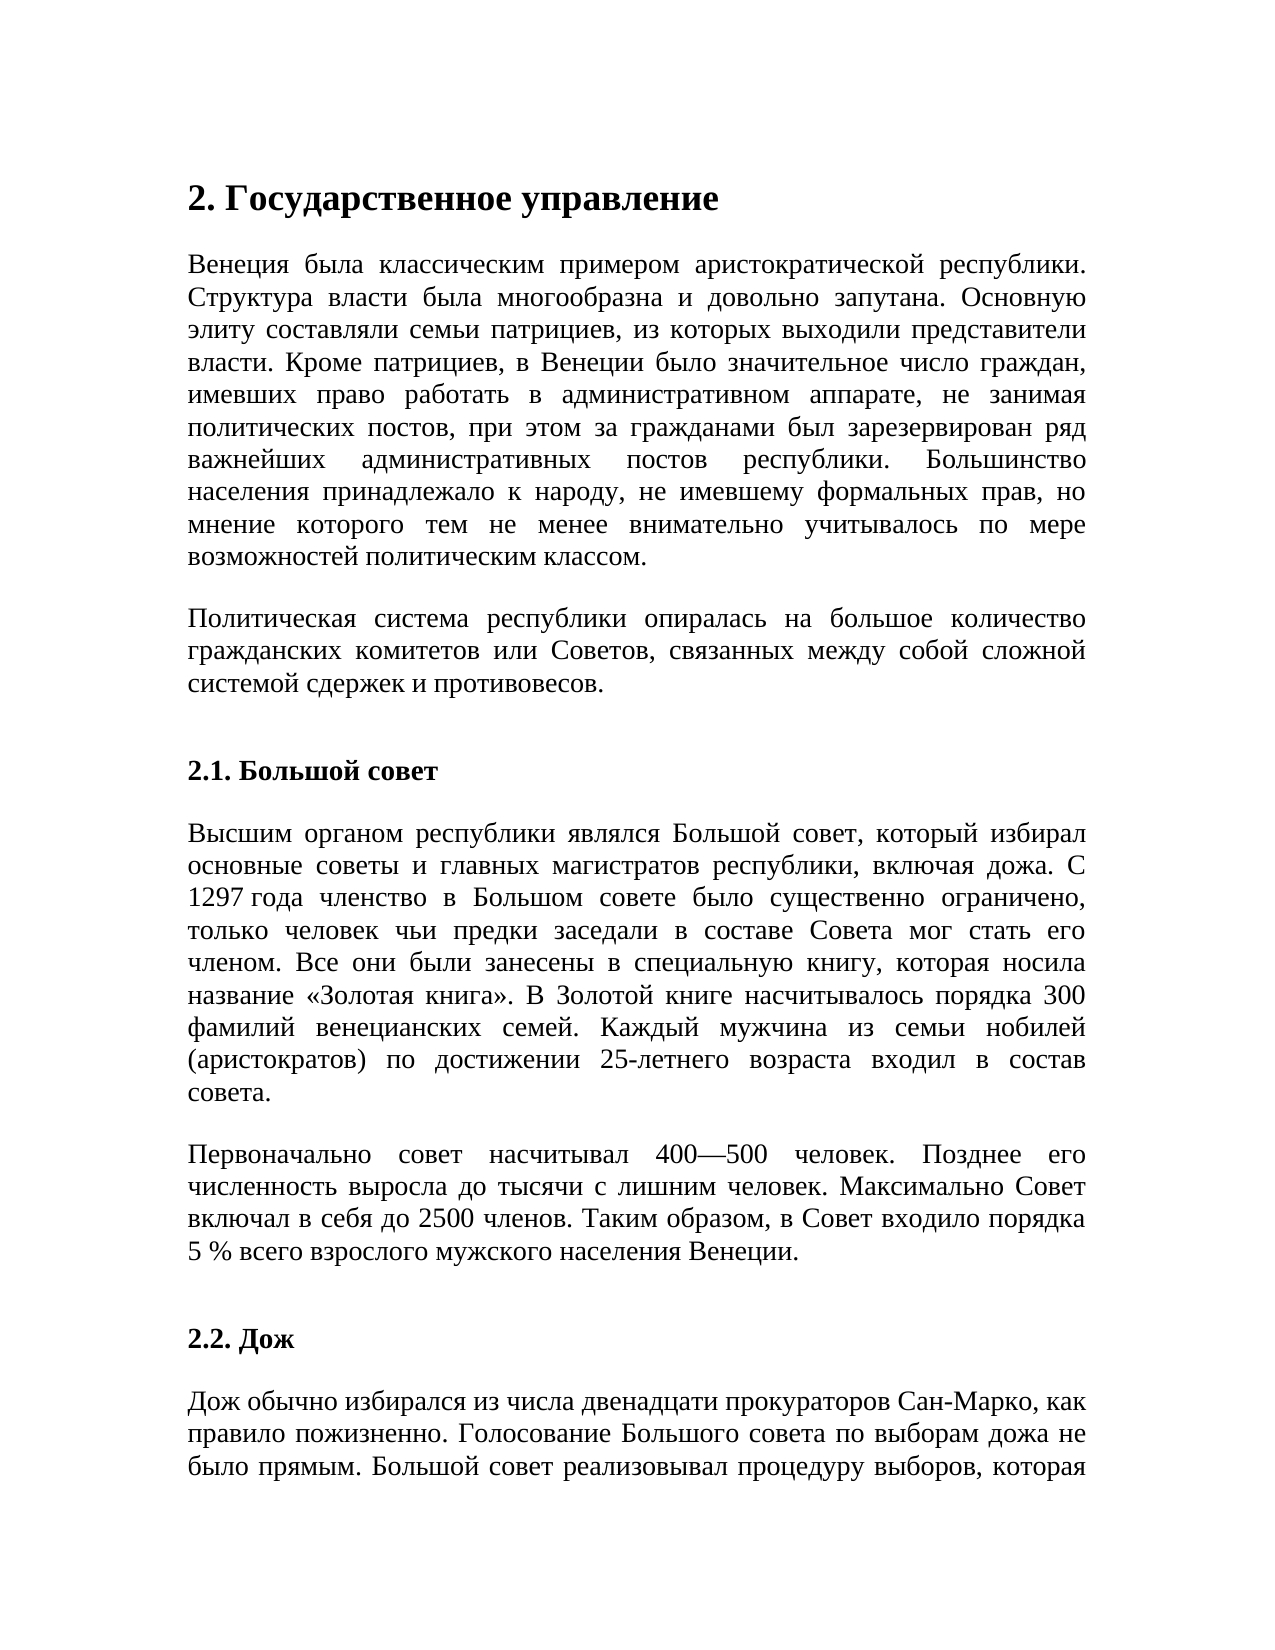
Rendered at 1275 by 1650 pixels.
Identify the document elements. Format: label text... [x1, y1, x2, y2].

text Первоначально совет насчитывал 400—500 человек. Позднее его численность выросла до тысячи с лишним человек. Максимально Совет включал в себя до 2500 членов. Таким образом, в Совет входило порядка 5 % всего взрослого мужского населения Венеции. [187, 1137, 1087, 1266]
text Венеция была классическим примером аристократической республики. Структура власти была многообразна и довольно запутана. Основную элиту составляли семьи патрициев, из которых выходили представители власти. Кроме патрициев, в Венеции было значительное число граждан, имевших право работать в административном аппарате, не занимая политических постов, при этом за гражданами был зарезервирован ряд важнейших административных постов республики. Большинство населения принадлежало к народу, не имевшему формальных прав, но мнение которого тем не менее внимательно учитывалось по мере возможностей политическим классом. [187, 248, 1087, 572]
text Политическая система республики опиралась на большое количество гражданских комитетов или Советов, связанных между собой сложной системой сдержек и противовесов. [187, 601, 1087, 698]
list 2.1. Большой совет [187, 753, 1087, 786]
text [187, 1384, 1087, 1481]
text Высшим органом республики являлся Большой совет, который избирал основные советы и главных магистратов республики, включая дожа. С 1297 года членство в Большом совете было существенно ограничено, только человек чьи предки заседали в составе Совета мог стать его членом. Все они были занесены в специальную книгу, которая носила название «Золотая книга». В Золотой книге насчитывалось порядка 300 фамилий венецианских семей. Каждый мужчина из семьи нобилей (аристократов) по достижении 25-летнего возраста входил в состав совета. [187, 816, 1087, 1107]
list 2.2. Дож [187, 1321, 1087, 1354]
list 2. Государственное управление [187, 175, 1087, 218]
